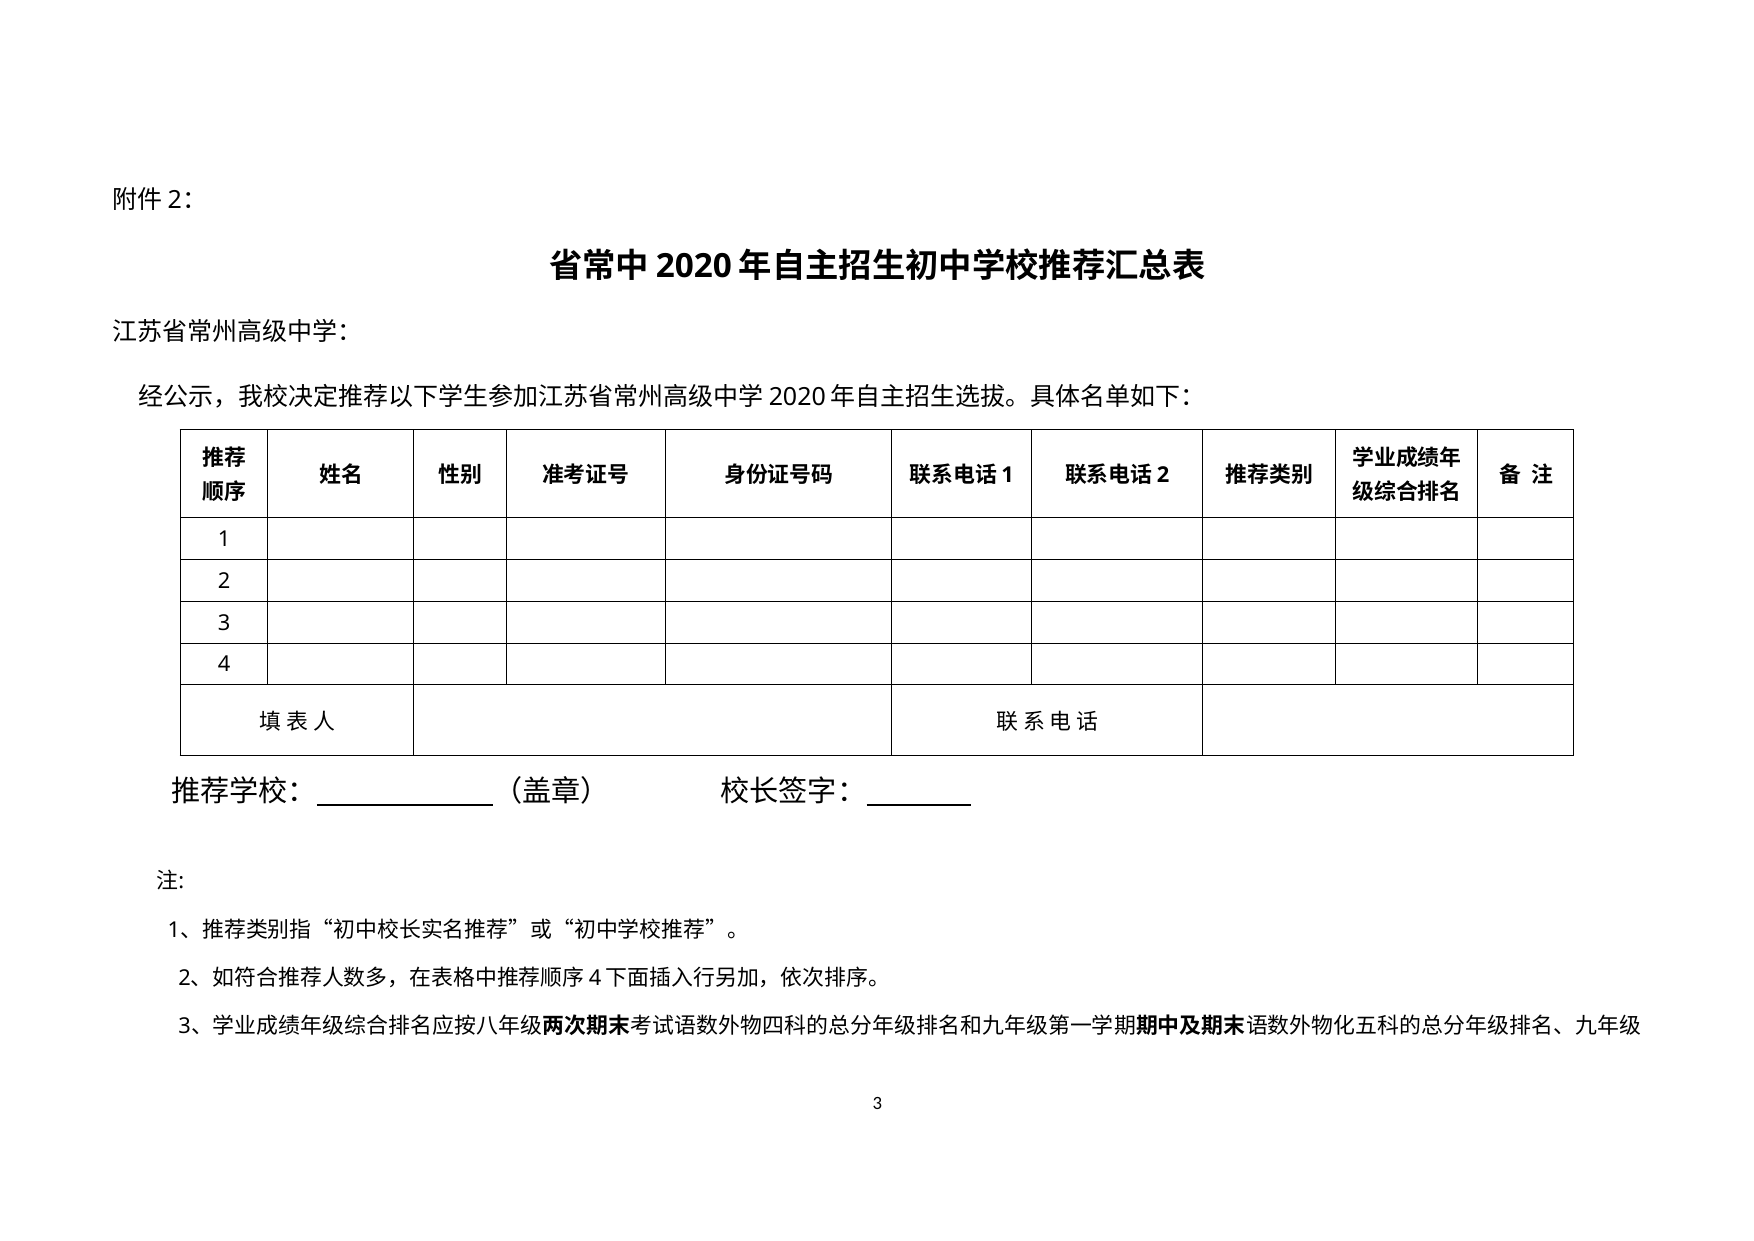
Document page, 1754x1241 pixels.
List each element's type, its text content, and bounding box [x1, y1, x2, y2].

table_cell [1478, 644, 1573, 684]
table_cell [1203, 644, 1335, 684]
table_cell [1203, 602, 1335, 643]
table_cell [1478, 560, 1573, 601]
table_cell [666, 560, 891, 601]
table_cell [892, 602, 1031, 643]
table_cell [1203, 560, 1335, 601]
table_cell [268, 602, 413, 643]
text 附件2： [112, 165, 1641, 230]
table_cell [1336, 518, 1477, 559]
table_cell [414, 644, 506, 684]
table_header 联系电话1 [892, 430, 1031, 517]
table_cell [414, 560, 506, 601]
table_cell 3 [181, 602, 267, 643]
table_cell 填 表 人 [181, 685, 413, 755]
table_cell [507, 560, 665, 601]
table_header 联系电话2 [1032, 430, 1202, 517]
table_cell [1336, 560, 1477, 601]
table_cell [268, 644, 413, 684]
text 省常中2020年自主招生初中学校推荐汇总表 [112, 230, 1641, 295]
table_cell [892, 644, 1031, 684]
table_cell [1032, 518, 1202, 559]
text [156, 1008, 1641, 1041]
table_cell 1 [181, 518, 267, 559]
table_header 性别 [414, 430, 506, 517]
text 注: [112, 863, 1641, 896]
table_header 推荐顺序 [181, 430, 267, 517]
table_header 学业成绩年级综合排名 [1336, 430, 1477, 517]
table_cell [414, 602, 506, 643]
table_cell [1336, 644, 1477, 684]
text 推荐学校： （盖章） 校长签字： [112, 756, 1641, 821]
table_cell [507, 518, 665, 559]
table_cell [1032, 644, 1202, 684]
table_cell [666, 518, 891, 559]
table_cell [507, 602, 665, 643]
table_cell [1032, 602, 1202, 643]
table_cell [666, 602, 891, 643]
text 1、推荐类别指“初中校长实名推荐”或“初中学校推荐”。 [112, 912, 1641, 944]
table_cell 4 [181, 644, 267, 684]
table_cell [507, 644, 665, 684]
table_header 推荐类别 [1203, 430, 1335, 517]
table_cell [414, 685, 891, 755]
table_cell [1032, 560, 1202, 601]
table_cell 2 [181, 560, 267, 601]
table_cell [268, 518, 413, 559]
table_cell [666, 644, 891, 684]
table_cell [414, 518, 506, 559]
table_header 准考证号 [507, 430, 665, 517]
table_cell [1203, 518, 1335, 559]
table_cell [268, 560, 413, 601]
table_cell [1336, 602, 1477, 643]
text 2、如符合推荐人数多，在表格中推荐顺序4下面插入行另加，依次排序。 [112, 960, 1641, 992]
text 江苏省常州高级中学： [112, 297, 1641, 362]
table_header 姓名 [268, 430, 413, 517]
text 经公示，我校决定推荐以下学生参加江苏省常州高级中学2020年自主招生选拔。具体名单如下： [112, 362, 1641, 427]
table_cell [892, 518, 1031, 559]
table_header 身份证号码 [666, 430, 891, 517]
table_cell [1478, 602, 1573, 643]
table_header 备 注 [1478, 430, 1573, 517]
table_cell [892, 560, 1031, 601]
table_cell 联 系 电 话 [892, 685, 1202, 755]
table_cell [1203, 685, 1573, 755]
table_cell [1478, 518, 1573, 559]
